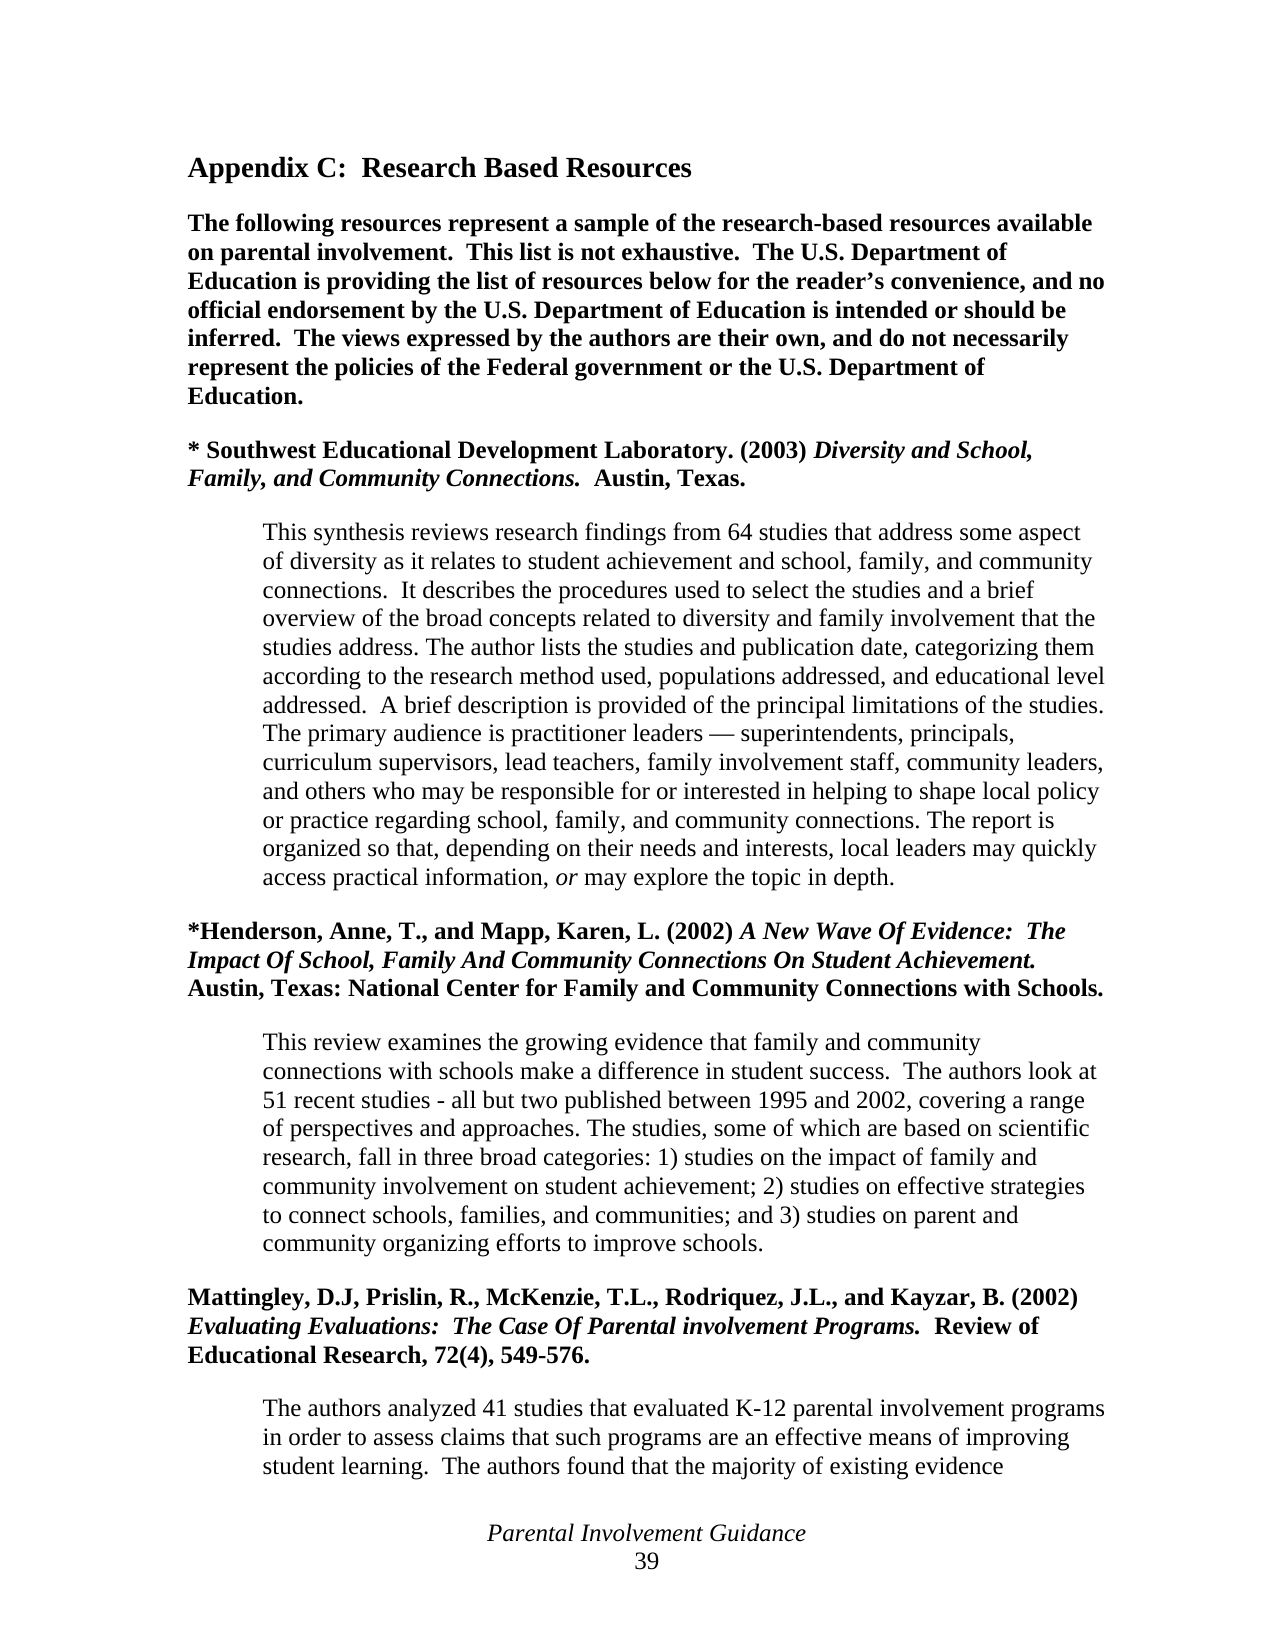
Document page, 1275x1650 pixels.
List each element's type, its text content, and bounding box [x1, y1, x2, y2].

text This review examines the growing evidence that family and community connections with schools make a difference in student success. The authors look at 51 recent studies - all but two published between 1995 and 2002, covering a range of perspectives and approaches. The studies, some of which are based on scientific research, fall in three broad categories: 1) studies on the impact of family and community involvement on student achievement; 2) studies on effective strategies to connect schools, families, and communities; and 3) studies on parent and community organizing efforts to improve schools. [262, 1027, 1106, 1257]
text Mattingley, D.J, Prislin, R., McKenzie, T.L., Rodriquez, J.L., and Kayzar, B. (2002) Evaluating Evaluations: The Case Of Parental involvement Programs. Review of Educational Research, 72(4), 549-576. [187, 1282, 1106, 1368]
text This synthesis reviews research findings from 64 studies that address some aspect of diversity as it relates to student achievement and school, family, and community connections. It describes the procedures used to select the studies and a brief overview of the broad concepts related to diversity and family involvement that the studies address. The author lists the studies and publication date, categorizing them according to the research method used, populations addressed, and educational level addressed. A brief description is provided of the principal limitations of the studies. The primary audience is practitioner leaders — superintendents, principals, curriculum supervisors, lead teachers, family involvement staff, community leaders, and others who may be responsible for or interested in helping to shape local policy or practice regarding school, family, and community connections. The report is organized so that, depending on their needs and interests, local leaders may quickly access practical information, or may explore the topic in depth. [262, 517, 1106, 891]
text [262, 1393, 1106, 1480]
text *Henderson, Anne, T., and Mapp, Karen, L. (2002) A New Wave Of Evidence: The Impact Of School, Family And Community Connections On Student Achievement. Austin, Texas: National Center for Family and Community Connections with Schools. [187, 916, 1106, 1002]
text The following resources represent a sample of the research-based resources available on parental involvement. This list is not exhaustive. The U.S. Department of Education is providing the list of resources below for the reader’s convenience, and no official endorsement by the U.S. Department of Education is intended or should be inferred. The views expressed by the authors are their own, and do not necessarily represent the policies of the Federal government or the U.S. Department of Education. [187, 208, 1106, 410]
subtitle Appendix C: Research Based Resources [187, 150, 1106, 183]
text * Southwest Educational Development Laboratory. (2003) Diversity and School, Family, and Community Connections. Austin, Texas. [187, 435, 1106, 492]
